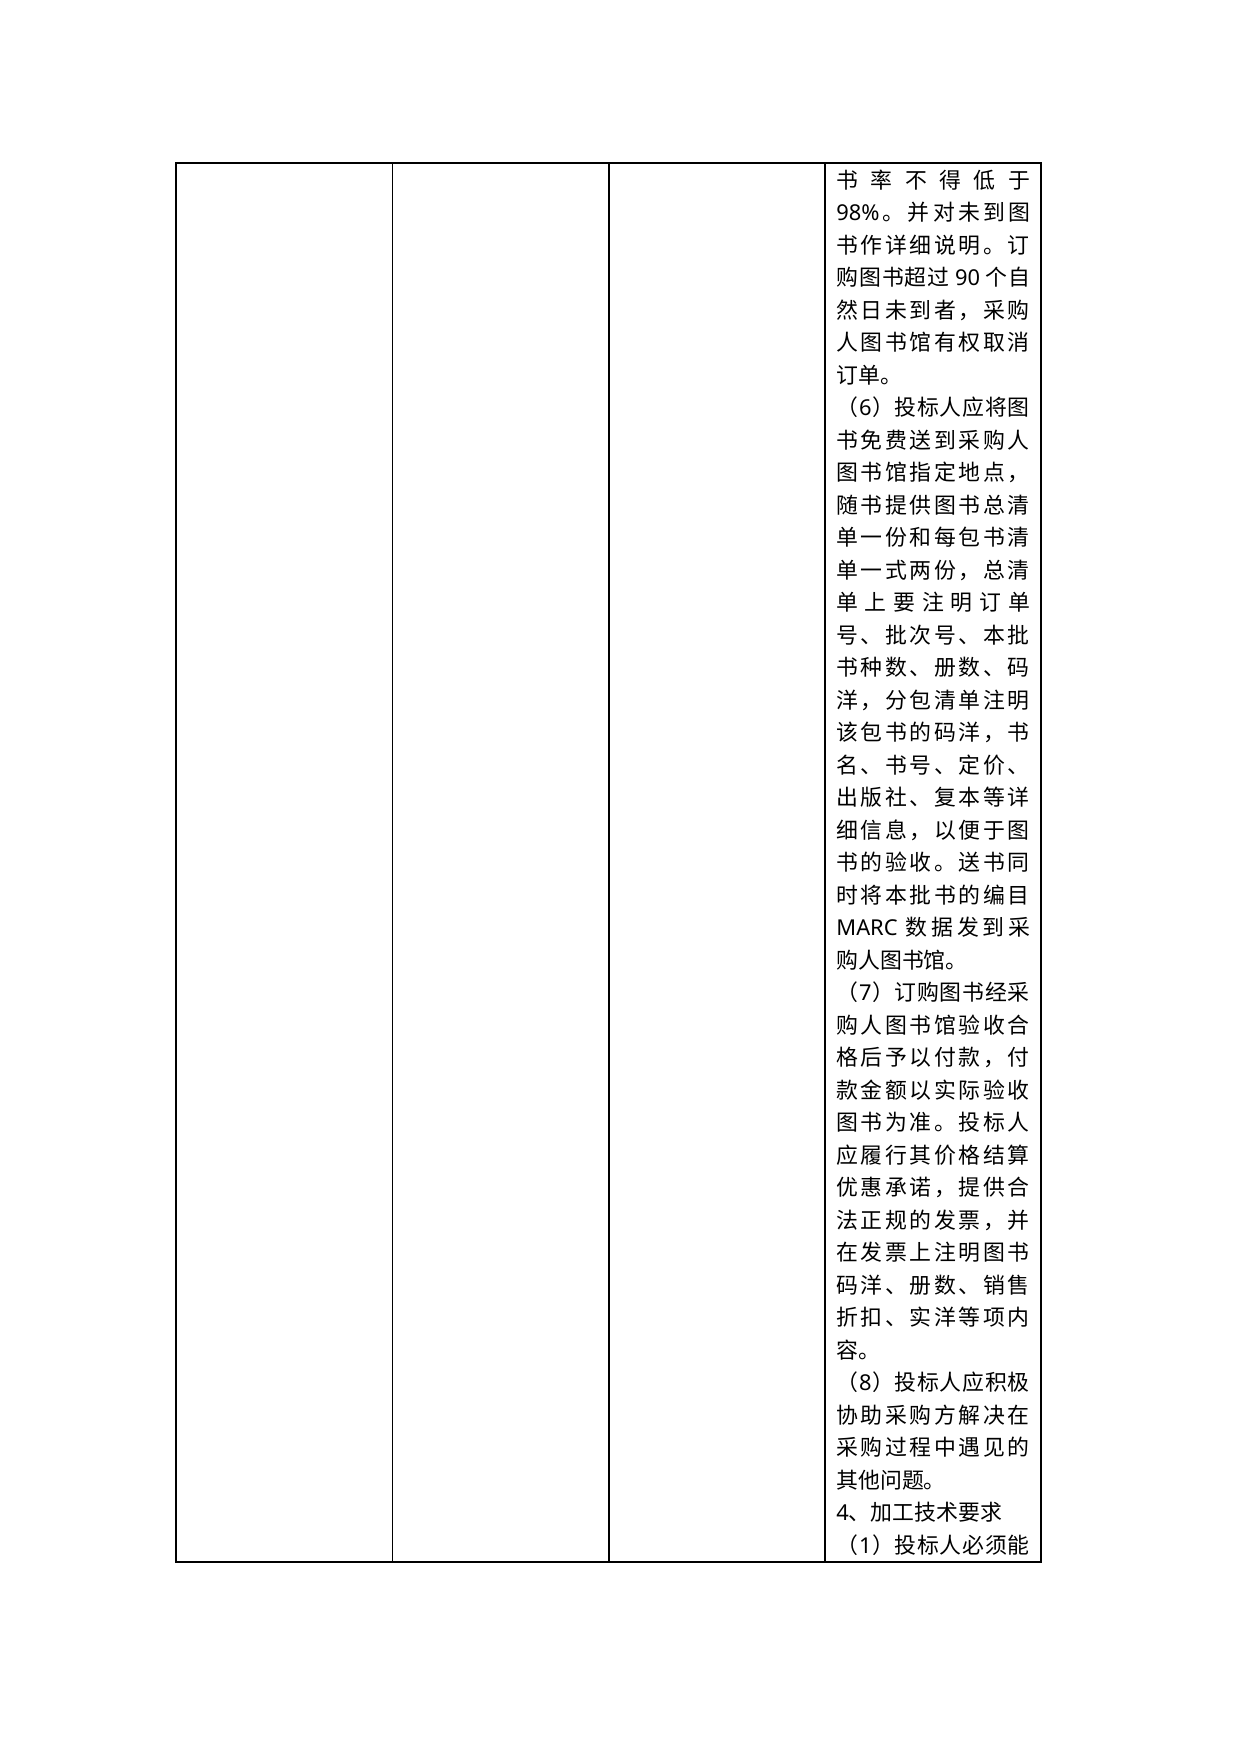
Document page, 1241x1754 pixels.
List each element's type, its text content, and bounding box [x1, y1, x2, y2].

table_cell [177, 164, 392, 1561]
table_cell [610, 164, 824, 1561]
table_cell 1 [393, 164, 608, 1561]
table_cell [826, 164, 1040, 1561]
